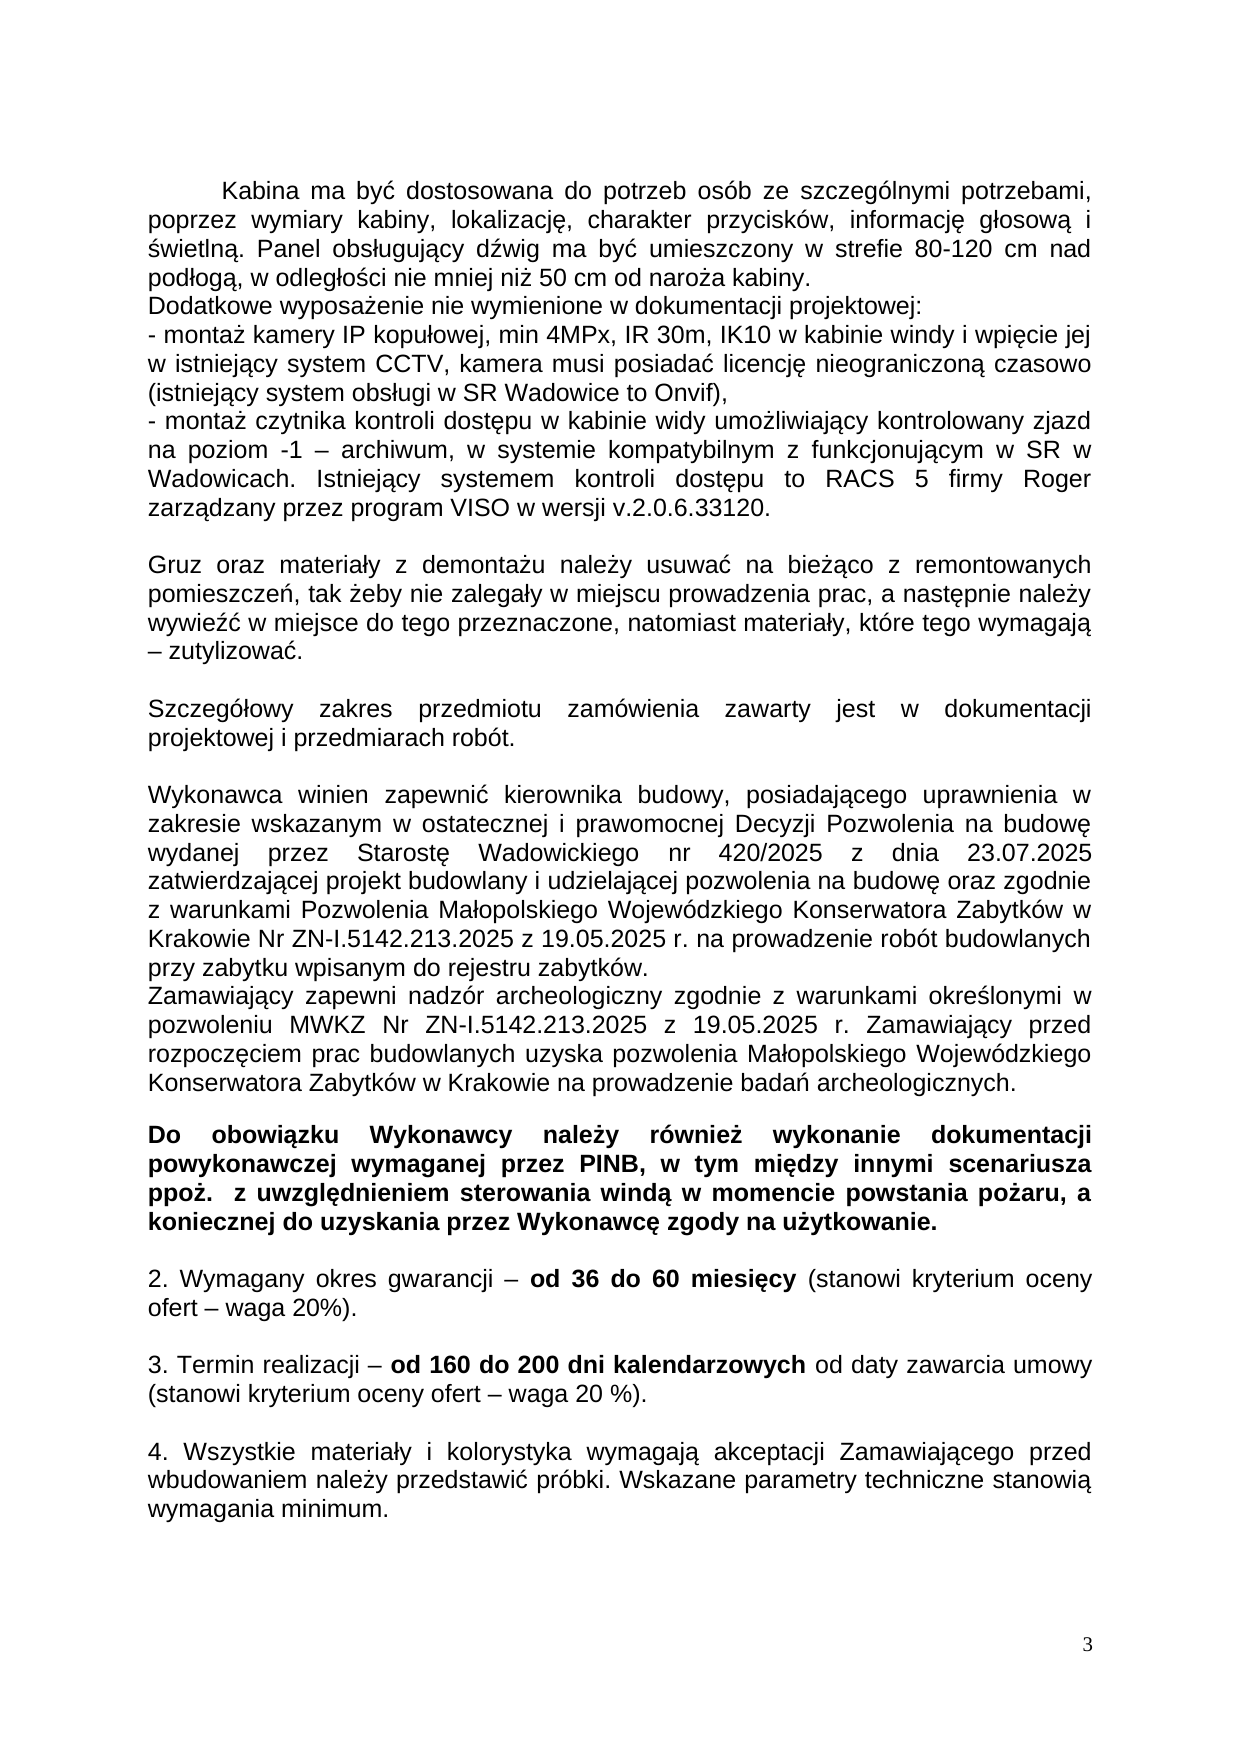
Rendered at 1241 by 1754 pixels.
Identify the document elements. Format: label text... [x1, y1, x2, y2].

text - montaż czytnika kontroli dostępu w kabinie widy umożliwiający kontrolowany zjazd na poziom -1 – archiwum, w systemie kompatybilnym z funkcjonującym w SR w Wadowicach. Istniejący systemem kontroli dostępu to RACS 5 firmy Roger zarządzany przez program VISO w wersji v.2.0.6.33120. [148, 406, 1093, 521]
text Kabina ma być dostosowana do potrzeb osób ze szczególnymi potrzebami, poprzez wymiary kabiny, lokalizację, charakter przycisków, informację głosową i świetlną. Panel obsługujący dźwig ma być umieszczony w strefie 80-120 cm nad podłogą, w odległości nie mniej niż 50 cm od naroża kabiny. [148, 176, 1093, 291]
text - montaż kamery IP kopułowej, min 4MPx, IR 30m, IK10 w kabinie windy i wpięcie jej w istniejący system CCTV, kamera musi posiadać licencję nieograniczoną czasowo (istniejący system obsługi w SR Wadowice to Onvif), [148, 320, 1093, 406]
text 2. Wymagany okres gwarancji – od 36 do 60 miesięcy (stanowi kryterium oceny ofert – waga 20%). [148, 1264, 1093, 1322]
text 4. Wszystkie materiały i kolorystyka wymagają akceptacji Zamawiającego przed wbudowaniem należy przedstawić próbki. Wskazane parametry techniczne stanowią wymagania minimum. [148, 1437, 1093, 1523]
text Wykonawca winien zapewnić kierownika budowy, posiadającego uprawnienia w zakresie wskazanym w ostatecznej i prawomocnej Decyzji Pozwolenia na budowę wydanej przez Starostę Wadowickiego nr 420/2025 z dnia 23.07.2025 zatwierdzającej projekt budowlany i udzielającej pozwolenia na budowę oraz zgodnie z warunkami Pozwolenia Małopolskiego Wojewódzkiego Konserwatora Zabytków w Krakowie Nr ZN-I.5142.213.2025 z 19.05.2025 r. na prowadzenie robót budowlanych przy zabytku wpisanym do rejestru zabytków. [148, 780, 1093, 981]
text Szczegółowy zakres przedmiotu zamówienia zawarty jest w dokumentacji projektowej i przedmiarach robót. [148, 694, 1093, 751]
text Gruz oraz materiały z demontażu należy usuwać na bieżąco z remontowanych pomieszczeń, tak żeby nie zalegały w miejscu prowadzenia prac, a następnie należy wywieźć w miejsce do tego przeznaczone, natomiast materiały, które tego wymagają – zutylizować. [148, 550, 1093, 665]
text Do obowiązku Wykonawcy należy również wykonanie dokumentacji powykonawczej wymaganej przez PINB, w tym między innymi scenariusza ppoż. z uwzględnieniem sterowania windą w momencie powstania pożaru, a koniecznej do uzyskania przez Wykonawcę zgody na użytkowanie. [148, 1120, 1093, 1235]
text Dodatkowe wyposażenie nie wymienione w dokumentacji projektowej: [148, 291, 1093, 320]
text 3. Termin realizacji – od 160 do 200 dni kalendarzowych od daty zawarcia umowy (stanowi kryterium oceny ofert – waga 20 %). [148, 1350, 1093, 1408]
text Zamawiający zapewni nadzór archeologiczny zgodnie z warunkami określonymi w pozwoleniu MWKZ Nr ZN-I.5142.213.2025 z 19.05.2025 r. Zamawiający przed rozpoczęciem prac budowlanych uzyska pozwolenia Małopolskiego Wojewódzkiego Konserwatora Zabytków w Krakowie na prowadzenie badań archeologicznych. [148, 981, 1093, 1096]
